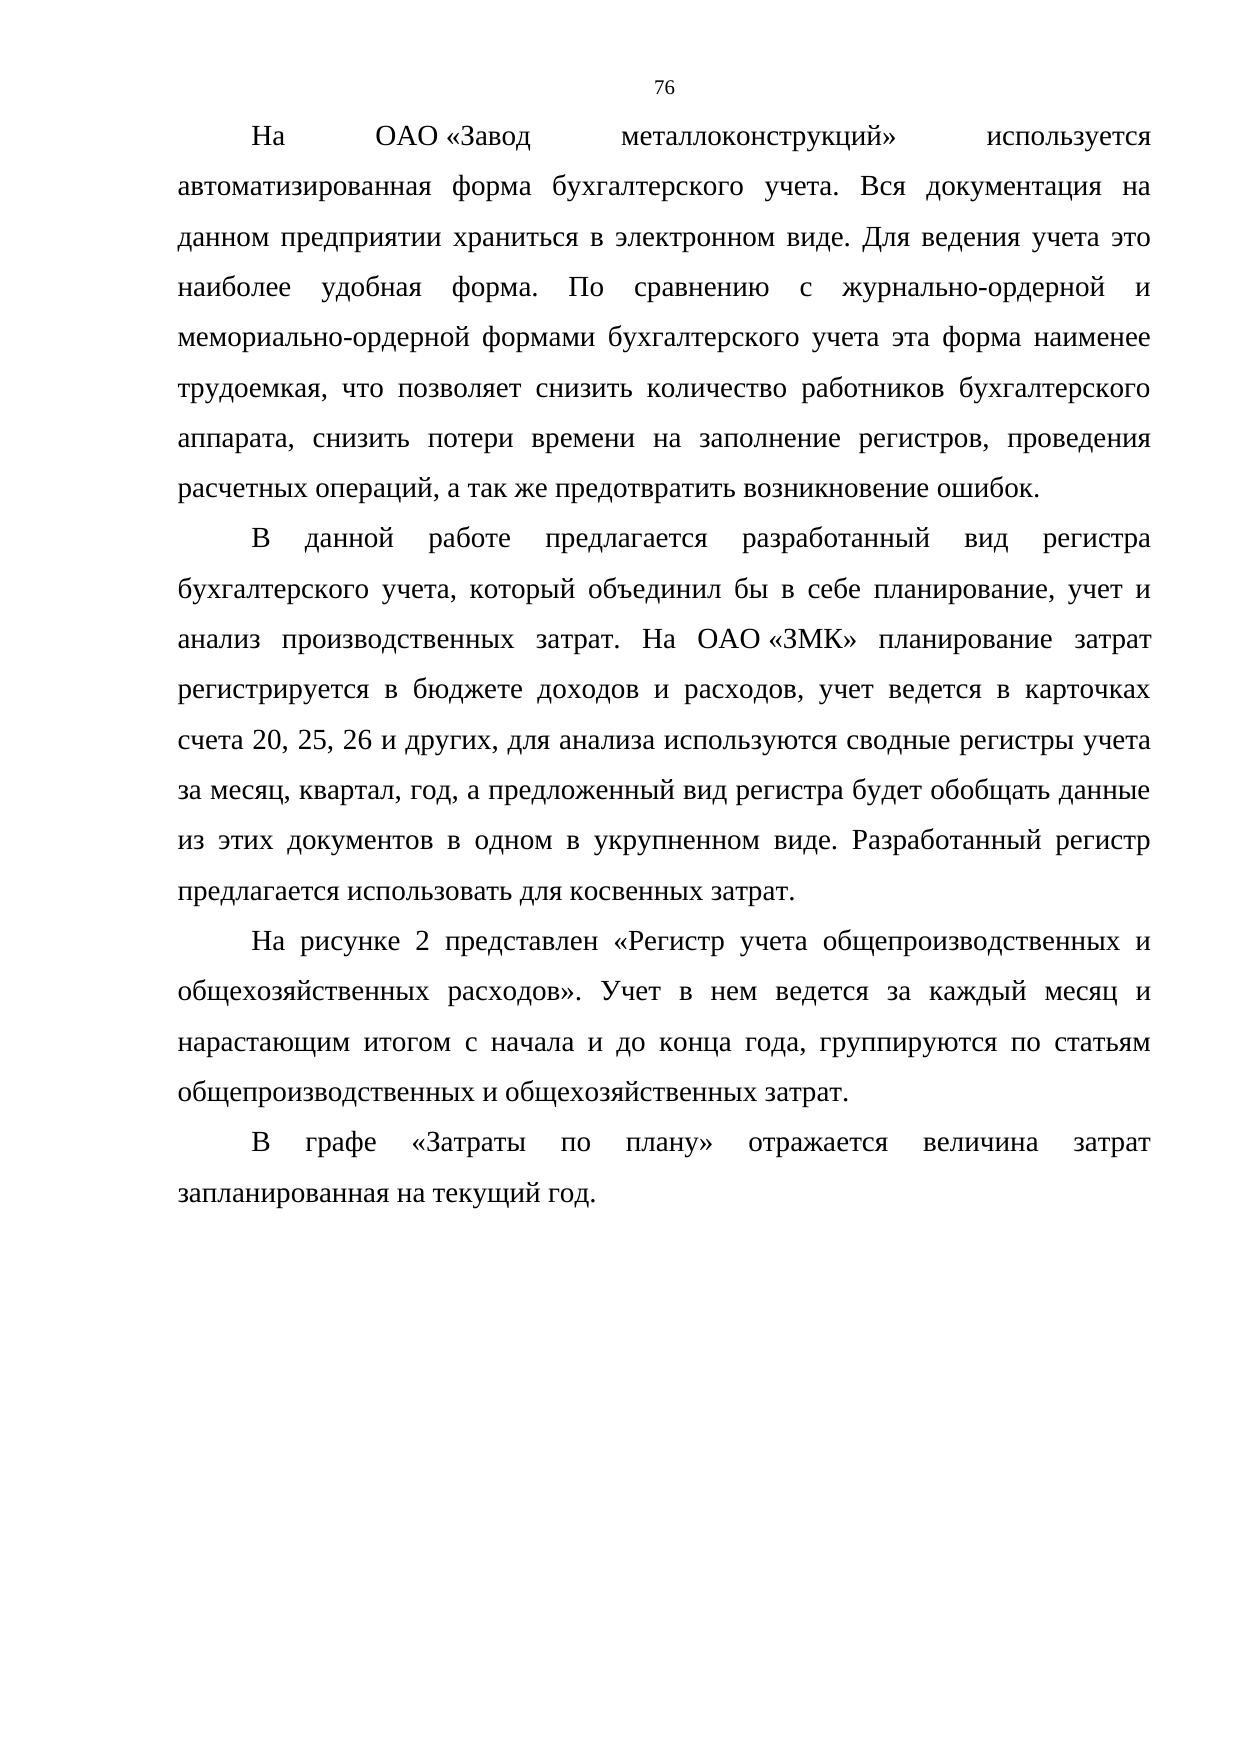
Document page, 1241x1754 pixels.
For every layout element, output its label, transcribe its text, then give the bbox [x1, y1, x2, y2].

text На ОАО «Завод металлоконструкций» используется автоматизированная форма бухгалтерского учета. Вся документация на данном предприятии храниться в электронном виде. Для ведения учета это наиболее удобная форма. По сравнению с журнально-ордерной и мемориально-ордерной формами бухгалтерского учета эта форма наименее трудоемкая, что позволяет снизить количество работников бухгалтерского аппарата, снизить потери времени на заполнение регистров, проведения расчетных операций, а так же предотвратить возникновение ошибок. [177, 118, 1152, 504]
text В графе «Затраты по плану» отражается величина затрат запланированная на текущий год. [177, 1124, 1152, 1208]
text На рисунке 2 представлен «Регистр учета общепроизводственных и общехозяйственных расходов». Учет в нем ведется за каждый месяц и нарастающим итогом с начала и до конца года, группируются по статьям общепроизводственных и общехозяйственных затрат. [177, 923, 1152, 1108]
text В данной работе предлагается разработанный вид регистра бухгалтерского учета, который объединил бы в себе планирование, учет и анализ производственных затрат. На ОАО «ЗМК» планирование затрат регистрируется в бюджете доходов и расходов, учет ведется в карточках счета 20, 25, 26 и других, для анализа используются сводные регистры учета за месяц, квартал, год, а предложенный вид регистра будет обобщать данные из этих документов в одном в укрупненном виде. Разработанный регистр предлагается использовать для косвенных затрат. [177, 521, 1152, 906]
